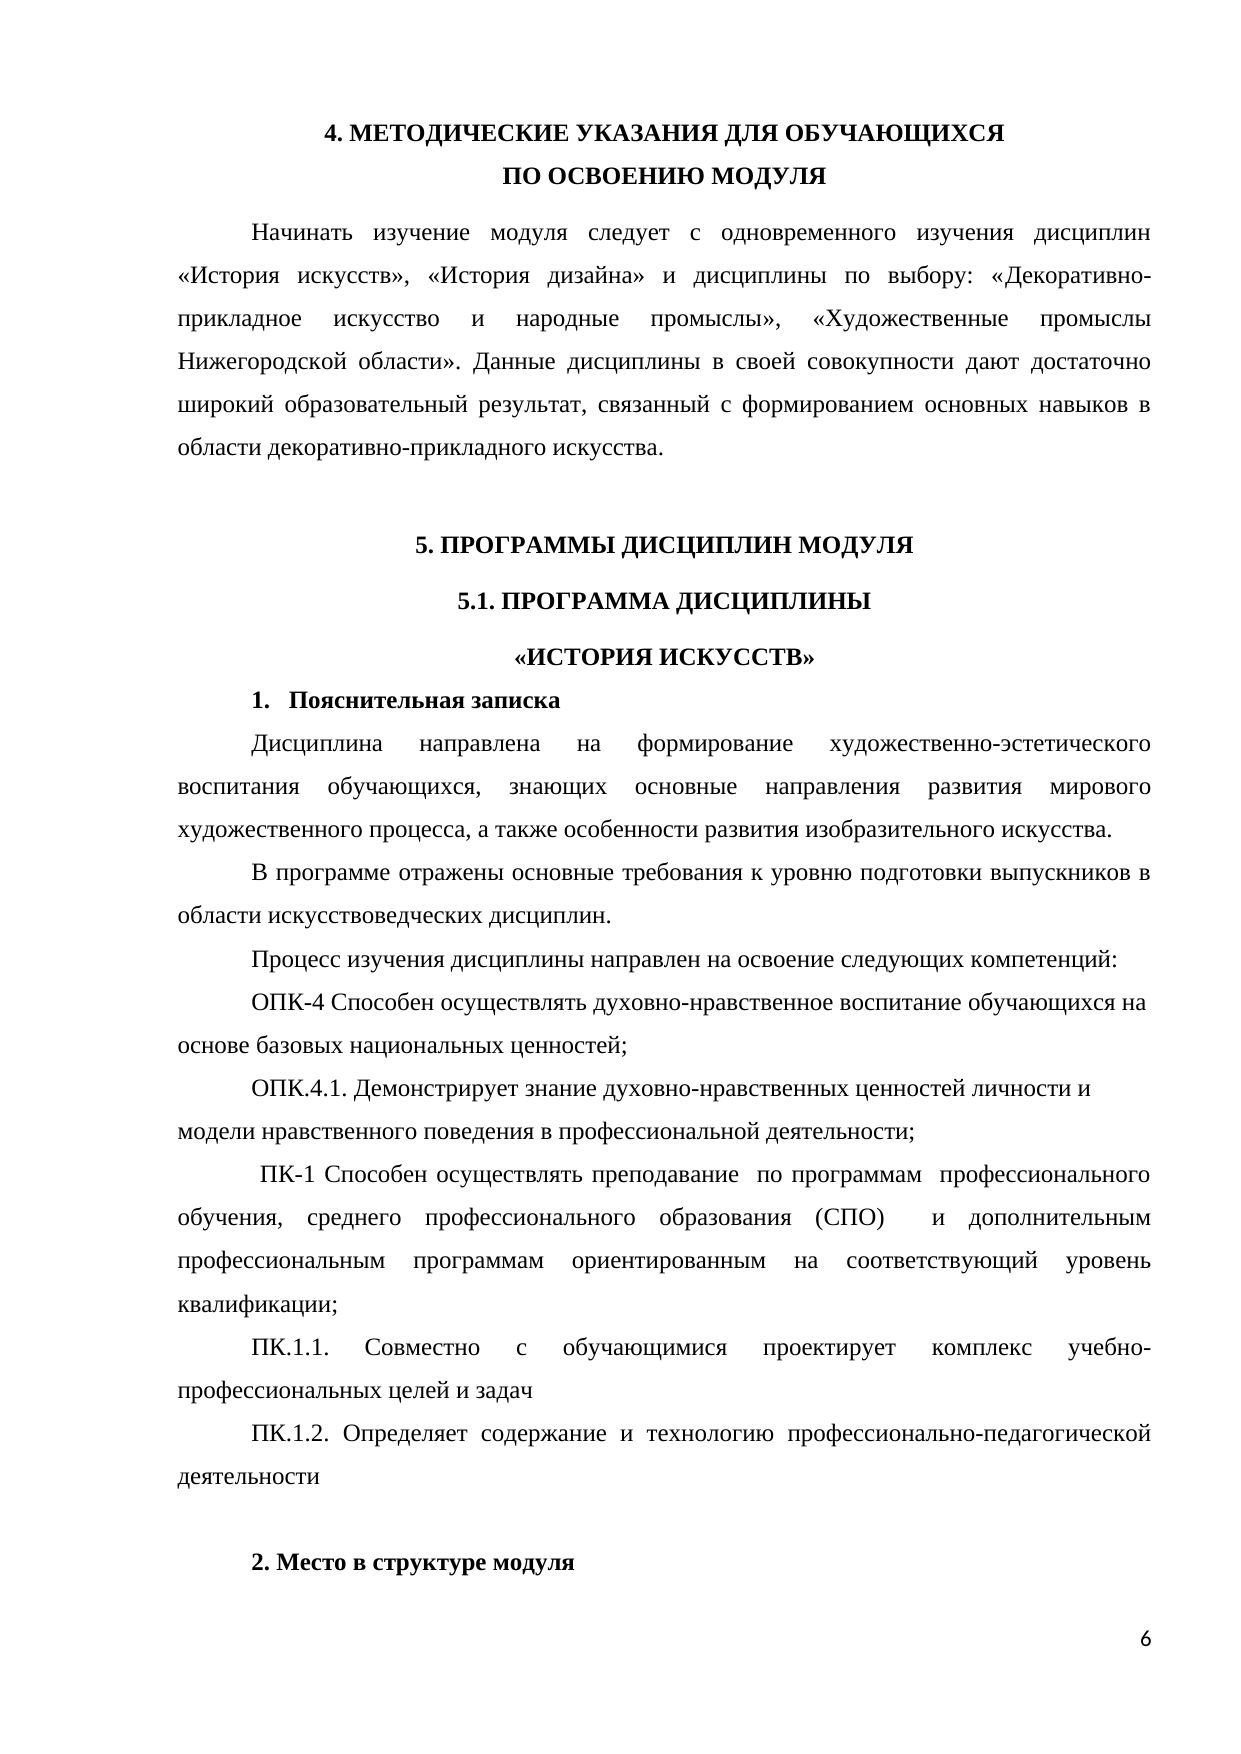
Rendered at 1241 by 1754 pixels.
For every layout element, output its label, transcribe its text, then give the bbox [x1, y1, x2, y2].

text по освоению Модуля [177, 161, 1152, 190]
text Дисциплина направлена на формирование художественно-эстетического воспитания обучающихся, знающих основные направления развития мирового художественного процесса, а также особенности развития изобразительного искусства. [177, 728, 1152, 843]
text Процесс изучения дисциплины направлен на освоение следующих компетенций: [177, 944, 1152, 972]
text 4. Методические указания для обучающихся [177, 118, 1152, 147]
text В программе отражены основные требования к уровню подготовки выпускников в области искусствоведческих дисциплин. [177, 857, 1152, 929]
text «ИСТОРИЯ ИСКУССТВ» [177, 642, 1152, 671]
text ПК.1.1. Совместно с обучающимися проектирует комплекс учебно- профессиональных целей и задач [177, 1332, 1152, 1404]
text ОПК-4 Способен осуществлять духовно-нравственное воспитание обучающихся на основе базовых национальных ценностей; [177, 987, 1152, 1059]
text 5.1. ПРОГРАММА ДИСЦИПЛИНЫ [177, 586, 1152, 615]
text 5. ПРОГРАММЫ ДИСЦИПЛИН МОДУЛЯ [177, 531, 1152, 559]
text ПК-1 Способен осуществлять преподавание по программам профессионального обучения, среднего профессионального образования (СПО) и дополнительным профессиональным программам ориентированным на соответствующий уровень квалификации; [177, 1159, 1152, 1317]
text 2. Место в структуре модуля [177, 1547, 1152, 1576]
list Пояснительная записка [251, 685, 1152, 714]
text Начинать изучение модуля следует с одновременного изучения дисциплин «История искусств», «История дизайна» и дисциплины по выбору: «Декоративно-прикладное искусство и народные промыслы», «Художественные промыслы Нижегородской области». Данные дисциплины в своей совокупности дают достаточно широкий образовательный результат, связанный с формированием основных навыков в области декоративно-прикладного искусства. [177, 217, 1152, 461]
text ПК.1.2. Определяет содержание и технологию профессионально-педагогической деятельности [177, 1418, 1152, 1490]
text ОПК.4.1. Демонстрирует знание духовно-нравственных ценностей личности и модели нравственного поведения в профессиональной деятельности; [177, 1073, 1152, 1145]
